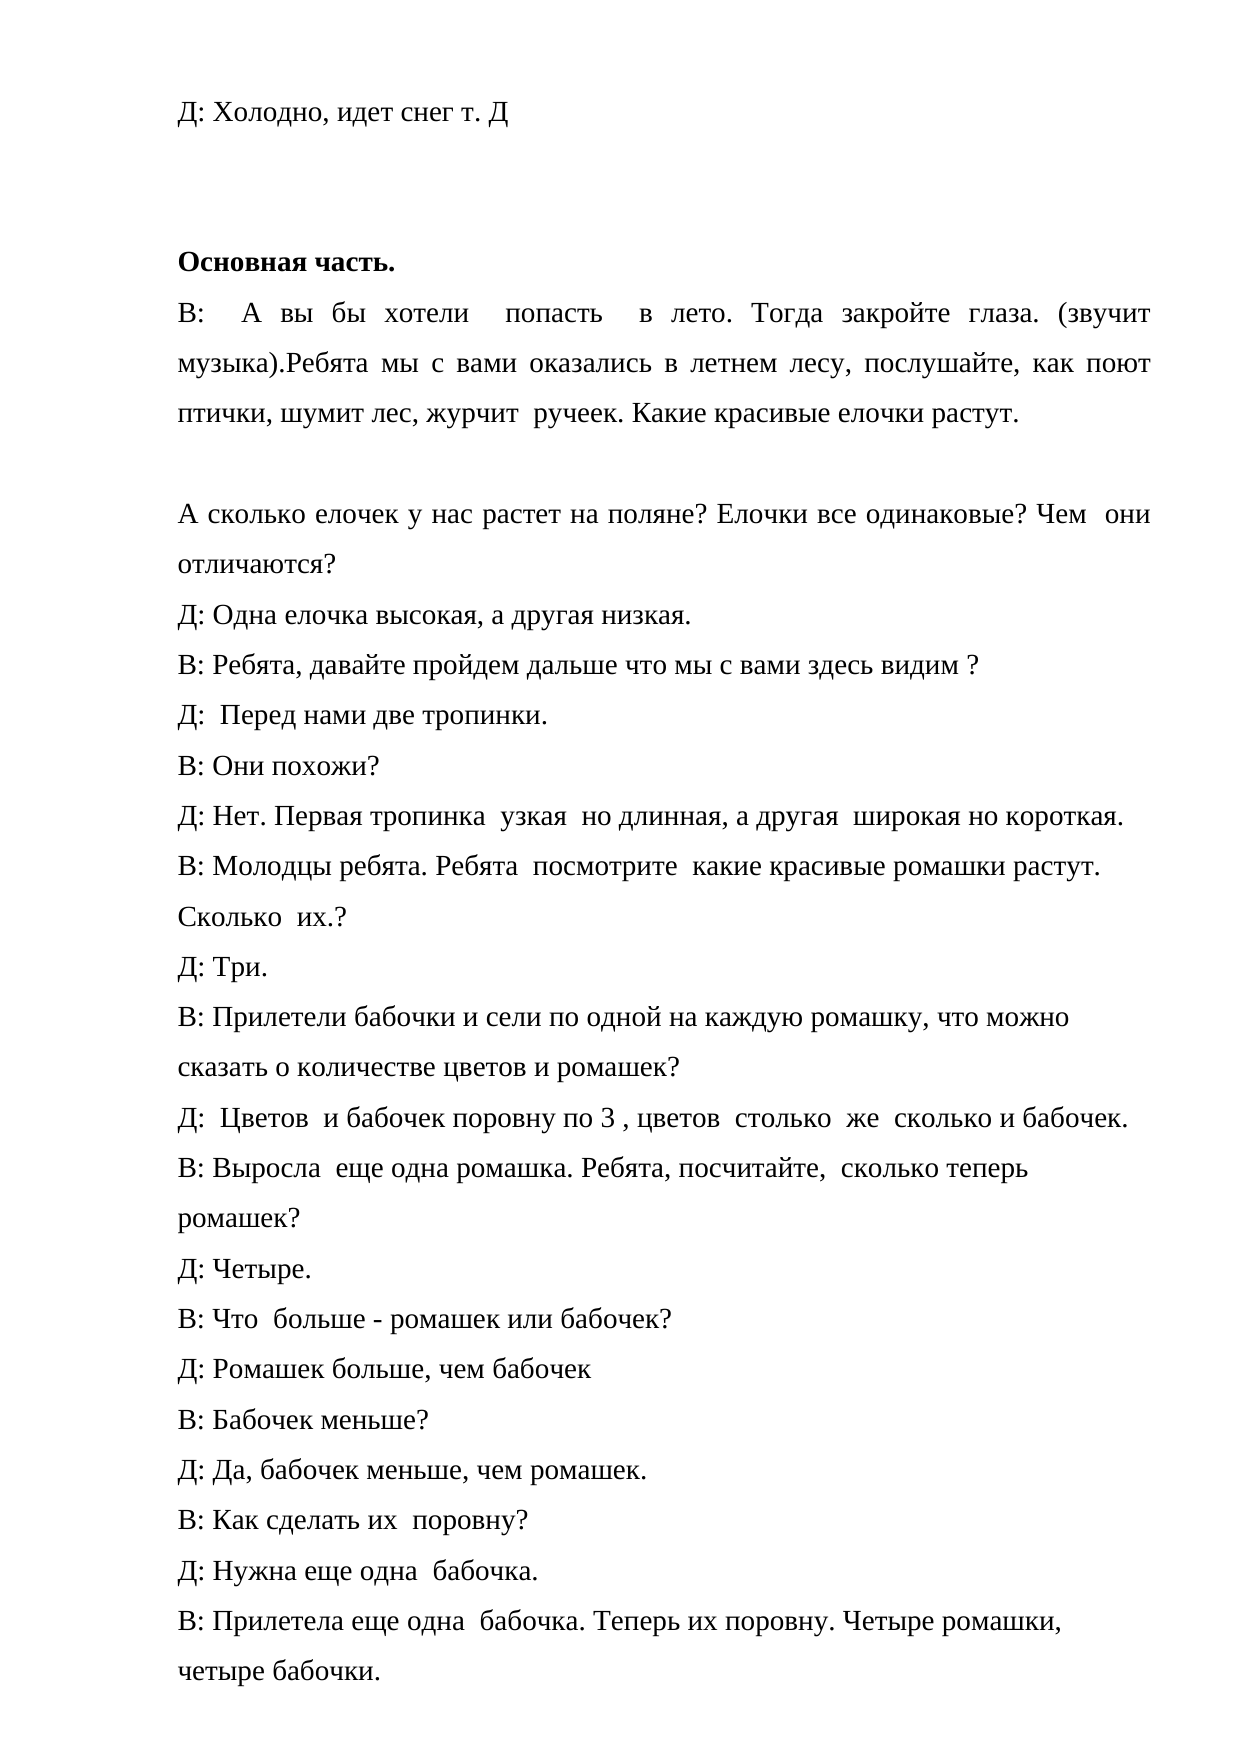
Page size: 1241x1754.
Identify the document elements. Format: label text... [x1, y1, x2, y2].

text Д: Четыре. [177, 1251, 1152, 1284]
text В: Выросла еще одна ромашка. Ребята, посчитайте, сколько теперь ромашек? [177, 1150, 1152, 1234]
text Д: Холодно, идет снег т. Д [177, 94, 1152, 127]
text В: Бабочек меньше? [177, 1402, 1152, 1435]
text В: Прилетела еще одна бабочка. Теперь их поровну. Четыре ромашки, четыре бабочки. [177, 1603, 1152, 1687]
text В: Прилетели бабочки и сели по одной на каждую ромашку, что можно сказать о количестве цветов и ромашек? [177, 999, 1152, 1083]
text Основная часть. [177, 244, 1152, 278]
text В: А вы бы хотели попасть в лето. Тогда закройте глаза. (звучит музыка).Ребята мы с вами оказались в летнем лесу, послушайте, как поют птички, шумит лес, журчит ручеек. Какие красивые елочки растут. [177, 295, 1152, 429]
text Д: Цветов и бабочек поровну по 3 , цветов столько же сколько и бабочек. [177, 1100, 1152, 1133]
text Д: Нет. Первая тропинка узкая но длинная, а другая широкая но короткая. [177, 798, 1152, 832]
text Д: Одна елочка высокая, а другая низкая. [177, 597, 1152, 630]
text Д: Перед нами две тропинки. [177, 697, 1152, 731]
text Д: Три. [177, 949, 1152, 982]
text А сколько елочек у нас растет на поляне? Елочки все одинаковые? Чем они отличаются? [177, 496, 1152, 580]
text В: Как сделать их поровну? [177, 1502, 1152, 1536]
text Д: Ромашек больше, чем бабочек [177, 1351, 1152, 1385]
text В: Ребята, давайте пройдем дальше что мы с вами здесь видим ? [177, 647, 1152, 681]
text В: Они похожи? [177, 748, 1152, 781]
text В: Что больше - ромашек или бабочек? [177, 1301, 1152, 1335]
text Д: Нужна еще одна бабочка. [177, 1553, 1152, 1586]
text Д: Да, бабочек меньше, чем ромашек. [177, 1452, 1152, 1486]
text В: Молодцы ребята. Ребята посмотрите какие красивые ромашки растут. Сколько их.? [177, 848, 1152, 932]
